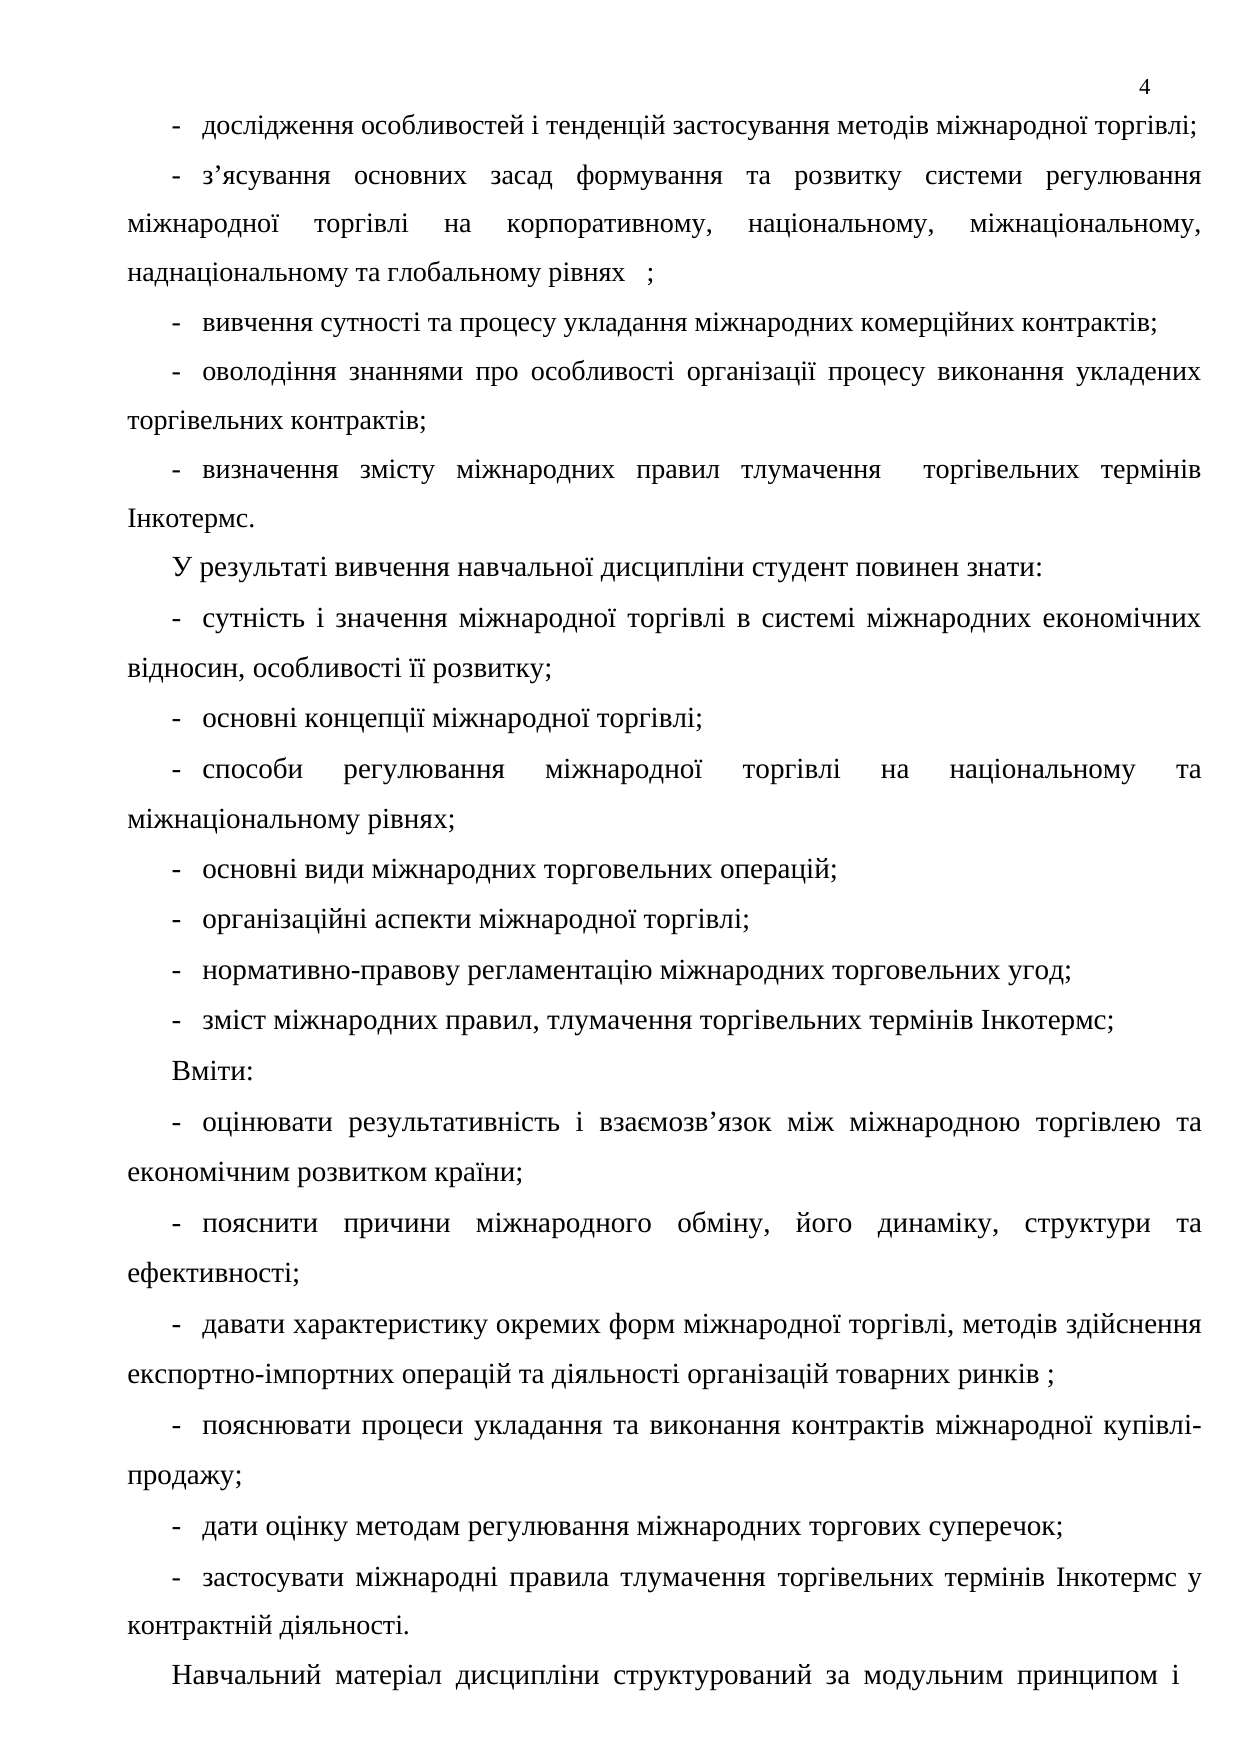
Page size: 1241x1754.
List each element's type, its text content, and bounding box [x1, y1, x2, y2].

list способи регулювання міжнародної торгівлі на національному та міжнаціональному рівнях; [127, 751, 1203, 834]
list пояснювати процеси укладання та виконання контрактів міжнародної купівлі-продажу; [127, 1407, 1203, 1491]
text Вміти: [127, 1053, 1203, 1087]
list вивчення сутності та процесу укладання міжнародних комерційних контрактів; [127, 304, 1203, 337]
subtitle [127, 1657, 1181, 1691]
list оцінювати результативність і взаємозв’язок між міжнародною торгівлею та економічним розвитком країни; [127, 1104, 1203, 1188]
list нормативно-правову регламентацію міжнародних торговельних угод; [127, 952, 1203, 986]
list пояснити причини міжнародного обміну, його динаміку, структури та ефективності; [127, 1205, 1203, 1289]
list зміст міжнародних правил, тлумачення торгівельних термінів Інкотермс; [127, 1002, 1203, 1036]
list основні види міжнародних торговельних операцій; [127, 851, 1203, 885]
list давати характеристику окремих форм міжнародної торгівлі, методів здійснення експортно-імпортних операцій та діяльності організацій товарних ринків ; [127, 1306, 1203, 1390]
list з’ясування основних засад формування та розвитку системи регулювання міжнародної торгівлі на корпоративному, національному, міжнаціональному, наднаціональному та глобальному рівнях ; [127, 158, 1203, 287]
list дослідження особливостей і тенденцій застосування методів міжнародної торгівлі; [127, 108, 1203, 141]
list сутність і значення міжнародної торгівлі в системі міжнародних економічних відносин, особливості її розвитку; [127, 600, 1203, 684]
list дати оцінку методам регулювання міжнародних торгових суперечок; [127, 1508, 1203, 1541]
list оволодіння знаннями про особливості організації процесу виконання укладених торгівельних контрактів; [127, 354, 1203, 435]
text У результаті вивчення навчальної дисципліни студент повинен знати: [127, 549, 1203, 583]
list основні концепції міжнародної торгівлі; [127, 700, 1203, 734]
list визначення змісту міжнародних правил тлумачення торгівельних термінів Інкотермс. [127, 452, 1203, 533]
list організаційні аспекти міжнародної торгівлі; [127, 902, 1203, 935]
list застосувати міжнародні правила тлумачення торгівельних термінів Інкотермс у контрактній діяльності. [127, 1559, 1203, 1641]
